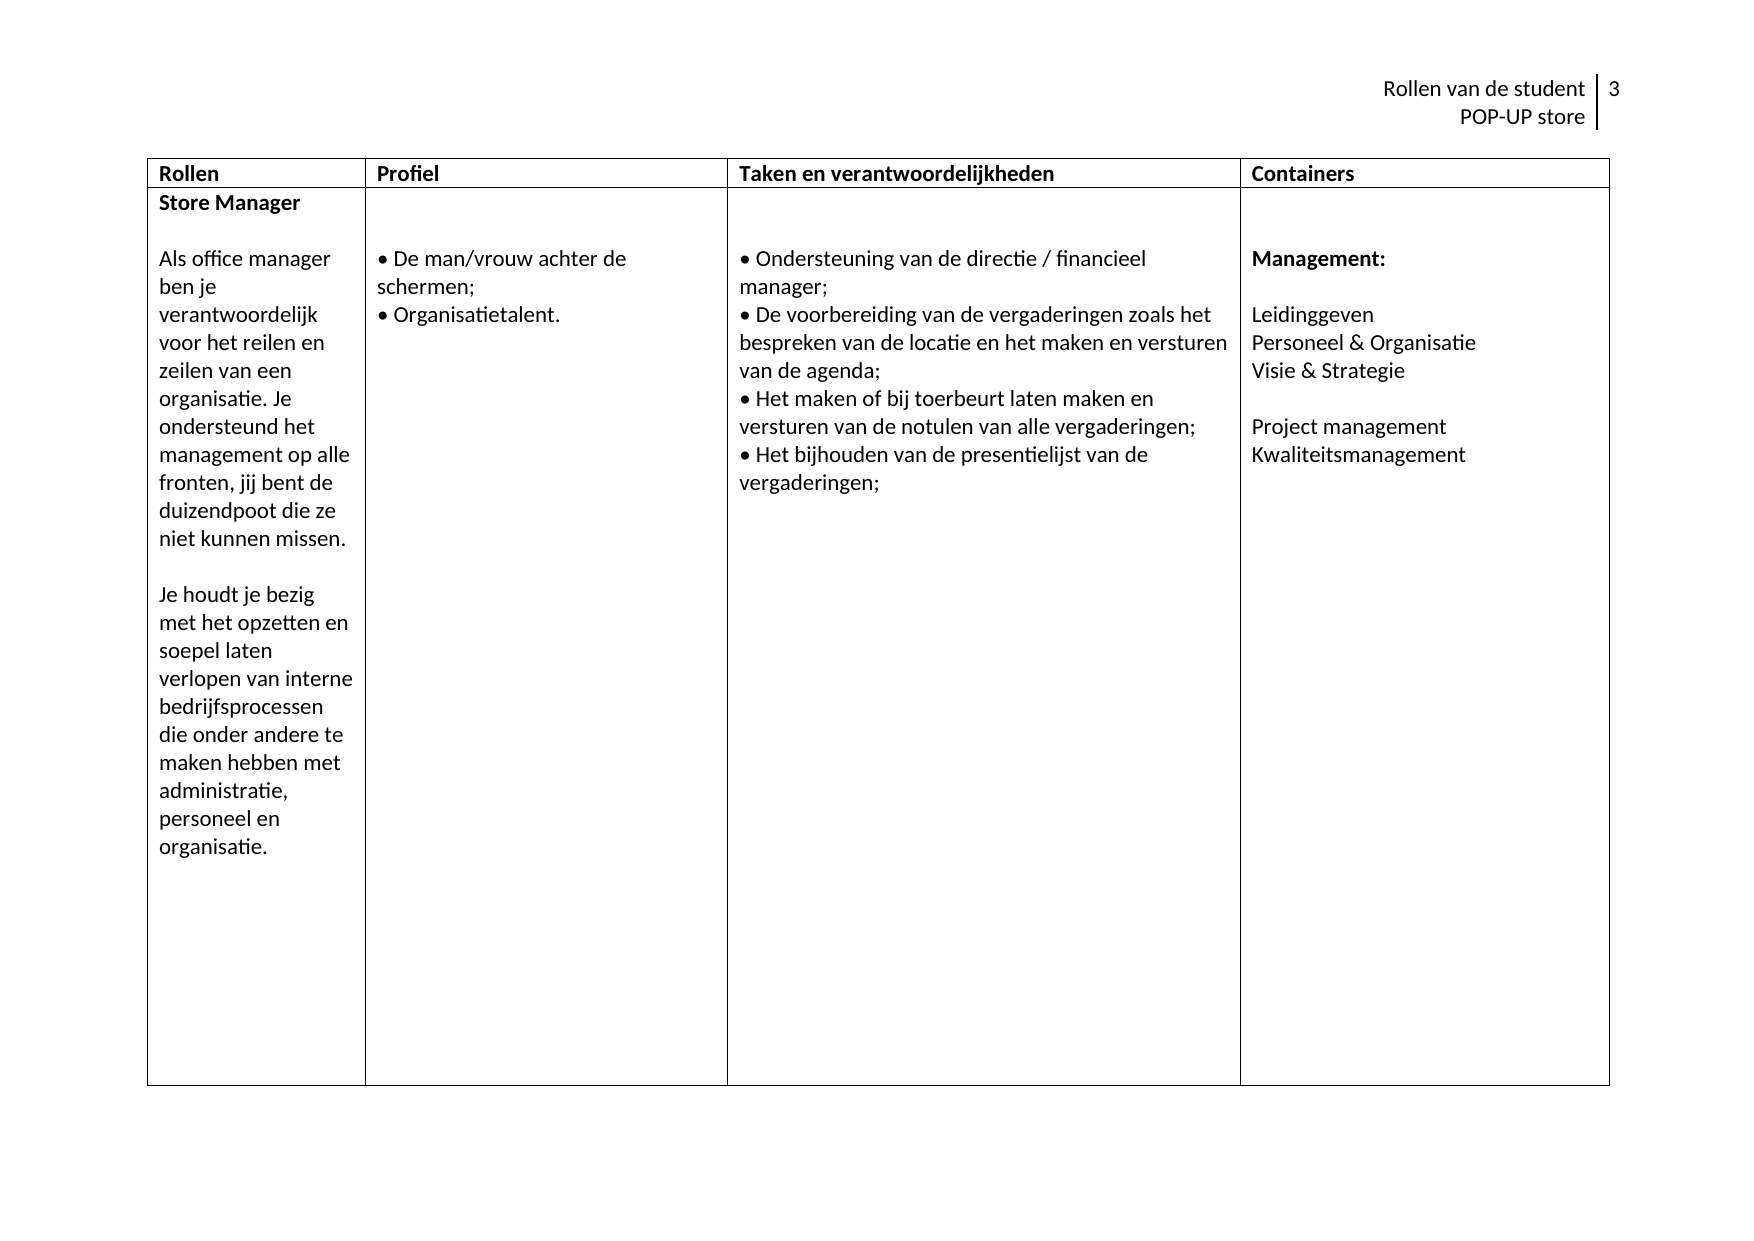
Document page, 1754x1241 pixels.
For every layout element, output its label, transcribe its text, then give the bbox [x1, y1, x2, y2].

table_cell Management: Leidinggeven Personeel & Organisatie Visie & Strategie Project management Kwaliteitsmanagement [1241, 188, 1609, 1084]
table_cell Profiel [366, 159, 727, 187]
table_cell • Ondersteuning van de directie / financieel manager; • De voorbereiding van de vergaderingen zoals het bespreken van de locatie en het maken en versturen van de agenda; • Het maken of bij toerbeurt laten maken en versturen van de notulen van alle vergaderingen; • Het bijhouden van de presentielijst van de vergaderingen; [728, 188, 1240, 1084]
table_cell • De man/vrouw achter de schermen; • Organisatietalent. [366, 188, 727, 1084]
table_cell Containers [1241, 159, 1609, 187]
table_cell Rollen [148, 159, 365, 187]
table_cell Store Manager Als office manager ben je verantwoordelijk voor het reilen en zeilen van een organisatie. Je ondersteund het management op alle fronten, jij bent de duizendpoot die ze niet kunnen missen. Je houdt je bezig met het opzetten en soepel laten verlopen van interne bedrijfsprocessen die onder andere te maken hebben met administratie, personeel en organisatie. [148, 188, 365, 1084]
table_cell Taken en verantwoordelijkheden [728, 159, 1240, 187]
